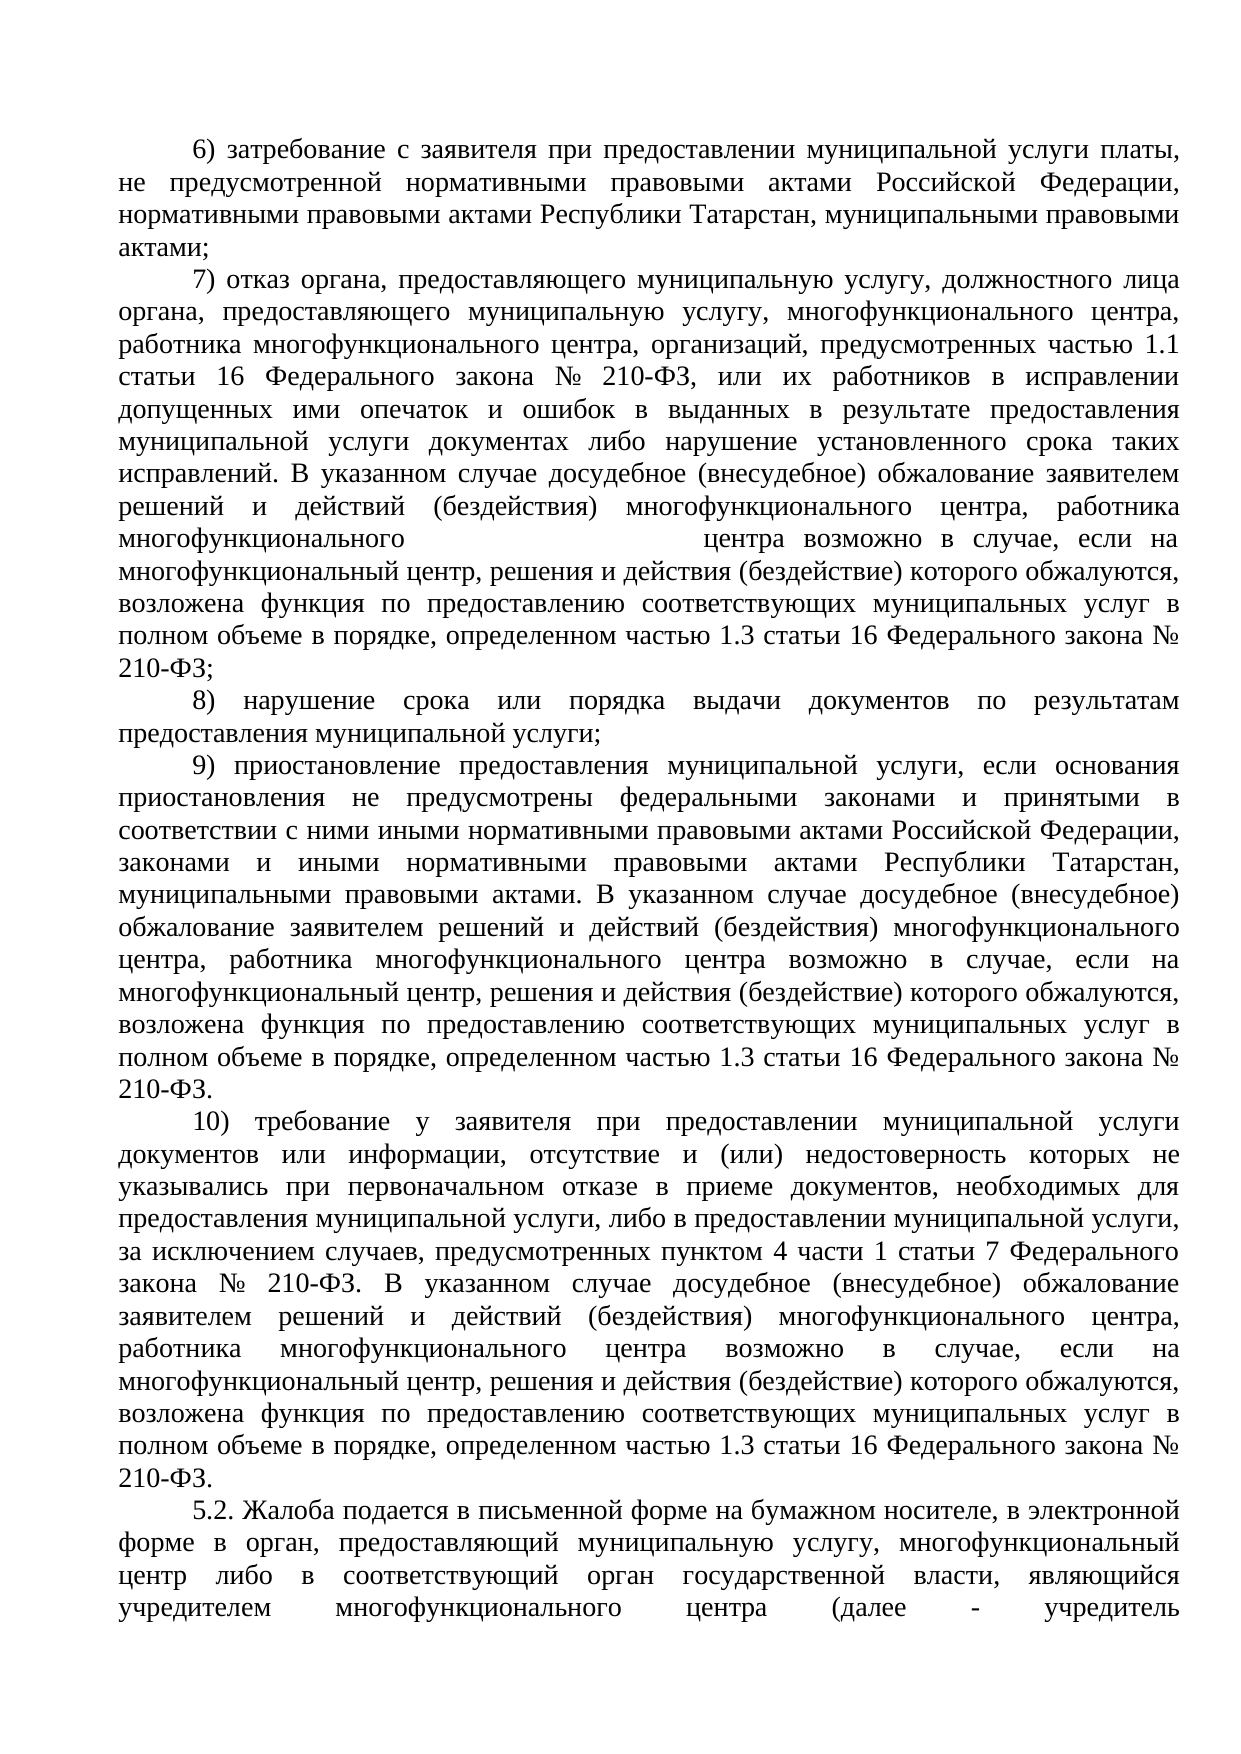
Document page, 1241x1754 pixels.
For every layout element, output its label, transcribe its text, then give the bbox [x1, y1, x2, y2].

text 10) требование у заявителя при предоставлении муниципальной услуги документов или информации, отсутствие и (или) недостоверность которых не указывались при первоначальном отказе в приеме документов, необходимых для предоставления муниципальной услуги, либо в предоставлении муниципальной услуги, за исключением случаев, предусмотренных пунктом 4 части 1 статьи 7 Федерального закона № 210-ФЗ. В указанном случае досудебное (внесудебное) обжалование заявителем решений и действий (бездействия) многофункционального центра, работника многофункционального центра возможно в случае, если на многофункциональный центр, решения и действия (бездействие) которого обжалуются, возложена функция по предоставлению соответствующих муниципальных услуг в полном объеме в порядке, определенном частью 1.3 статьи 16 Федерального закона № 210-ФЗ. [118, 1104, 1181, 1493]
text 7) отказ органа, предоставляющего муниципальную услугу, должностного лица органа, предоставляющего муниципальную услугу, многофункционального центра, работника многофункционального центра, организаций, предусмотренных частью 1.1 статьи 16 Федерального закона № 210-ФЗ, или их работников в исправлении допущенных ими опечаток и ошибок в выданных в результате предоставления муниципальной услуги документах либо нарушение установленного срока таких исправлений. В указанном случае досудебное (внесудебное) обжалование заявителем решений и действий (бездействия) многофункционального центра, работника многофункционального центра возможно в случае, если на многофункциональный центр, решения и действия (бездействие) которого обжалуются, возложена функция по предоставлению соответствующих муниципальных услуг в полном объеме в порядке, определенном частью 1.3 статьи 16 Федерального закона № 210-ФЗ; [118, 262, 1181, 683]
text 9) приостановление предоставления муниципальной услуги, если основания приостановления не предусмотрены федеральными законами и принятыми в соответствии с ними иными нормативными правовыми актами Российской Федерации, законами и иными нормативными правовыми актами Республики Татарстан, муниципальными правовыми актами. В указанном случае досудебное (внесудебное) обжалование заявителем решений и действий (бездействия) многофункционального центра, работника многофункционального центра возможно в случае, если на многофункциональный центр, решения и действия (бездействие) которого обжалуются, возложена функция по предоставлению соответствующих муниципальных услуг в полном объеме в порядке, определенном частью 1.3 статьи 16 Федерального закона № 210-ФЗ. [118, 748, 1181, 1104]
text 6) затребование с заявителя при предоставлении муниципальной услуги платы, не предусмотренной нормативными правовыми актами Российской Федерации, нормативными правовыми актами Республики Татарстан, муниципальными правовыми актами; [118, 132, 1181, 262]
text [118, 1493, 1181, 1623]
text 8) нарушение срока или порядка выдачи документов по результатам предоставления муниципальной услуги; [118, 683, 1181, 748]
